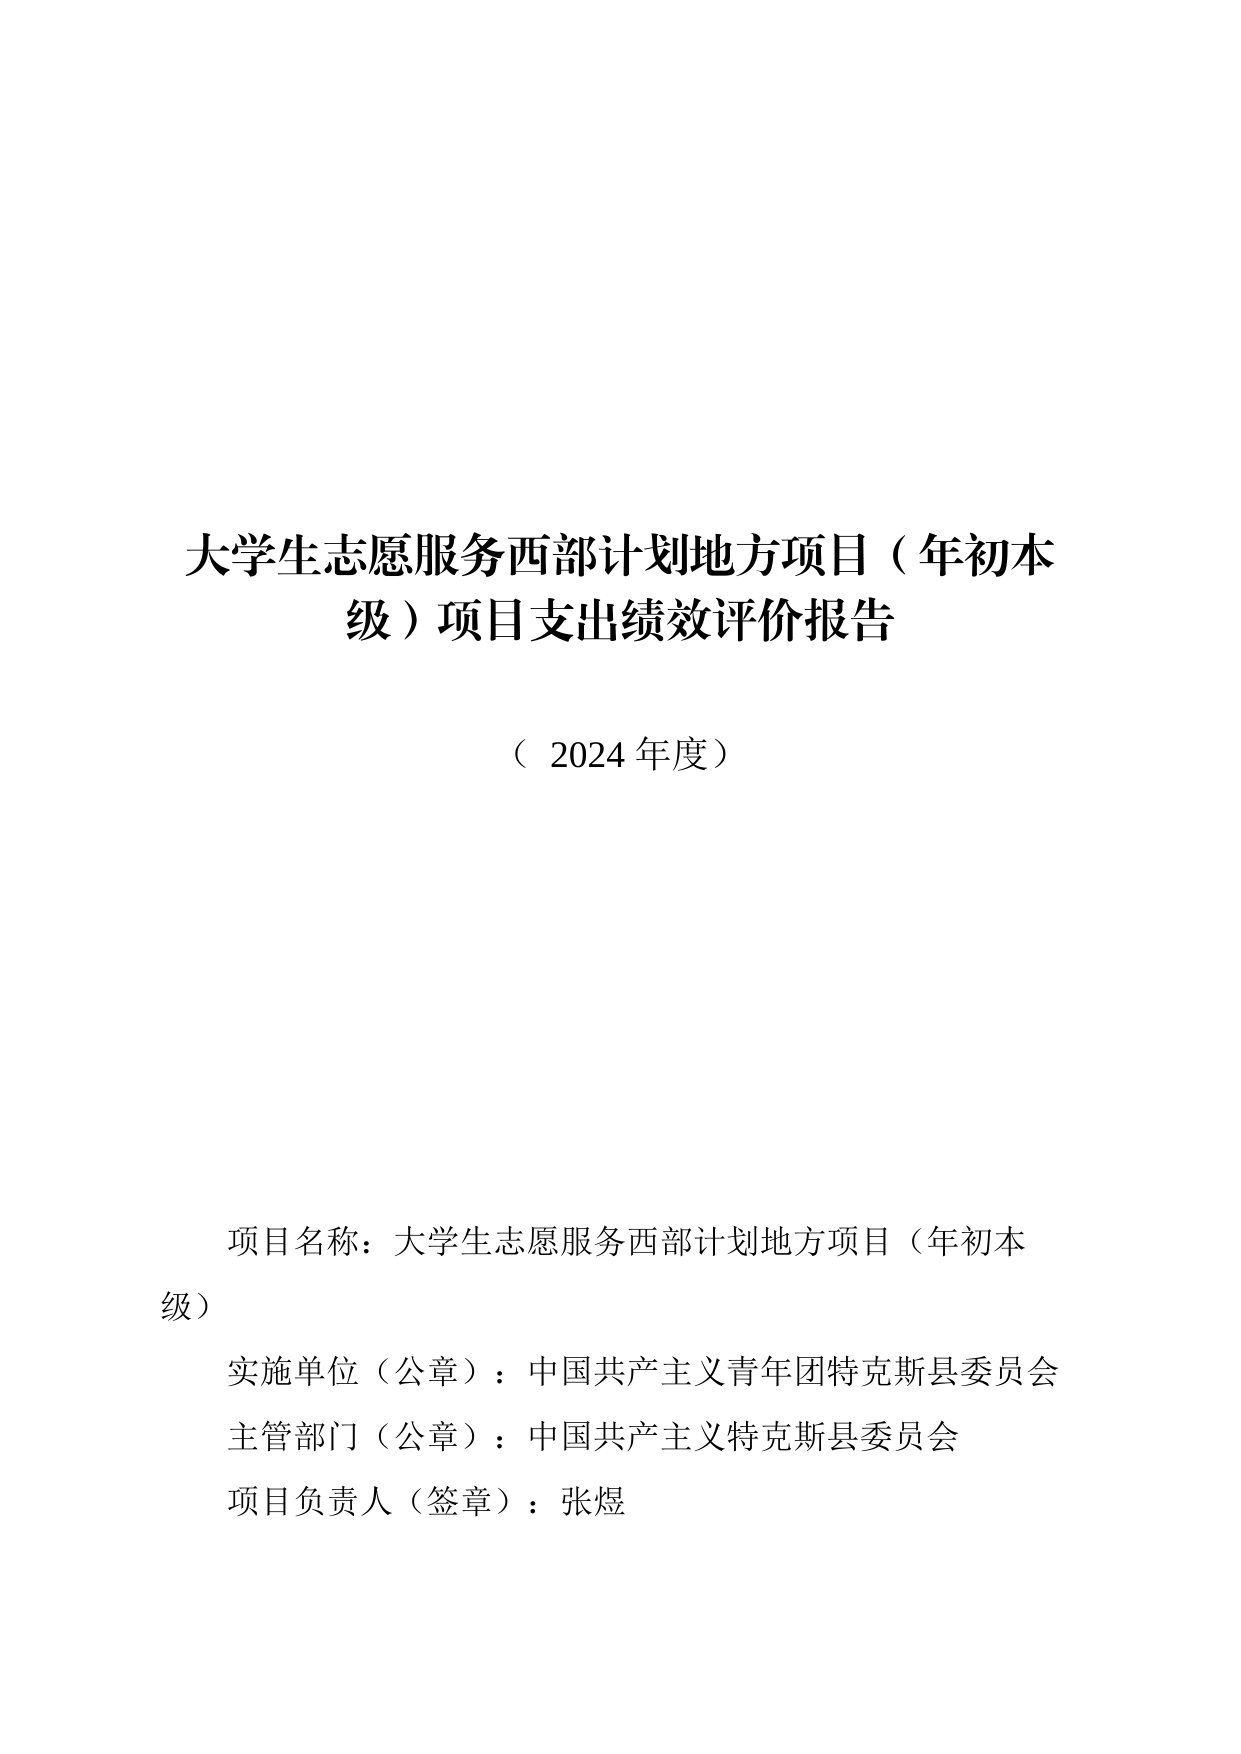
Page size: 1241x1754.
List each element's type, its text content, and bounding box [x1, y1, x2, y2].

text 实施单位（公章）：中国共产主义青年团特克斯县委员会 [159, 1337, 1081, 1402]
text 项目名称：大学生志愿服务西部计划地方项目（年初本级） [159, 1207, 1081, 1337]
text 大学生志愿服务西部计划地方项目（年初本级）项目支出绩效评价报告 [159, 525, 1081, 655]
text 主管部门（公章）：中国共产主义特克斯县委员会 [159, 1402, 1081, 1467]
text 项目负责人（签章）：张煜 [159, 1467, 1081, 1532]
text （ 2024 年度） [159, 720, 1081, 785]
